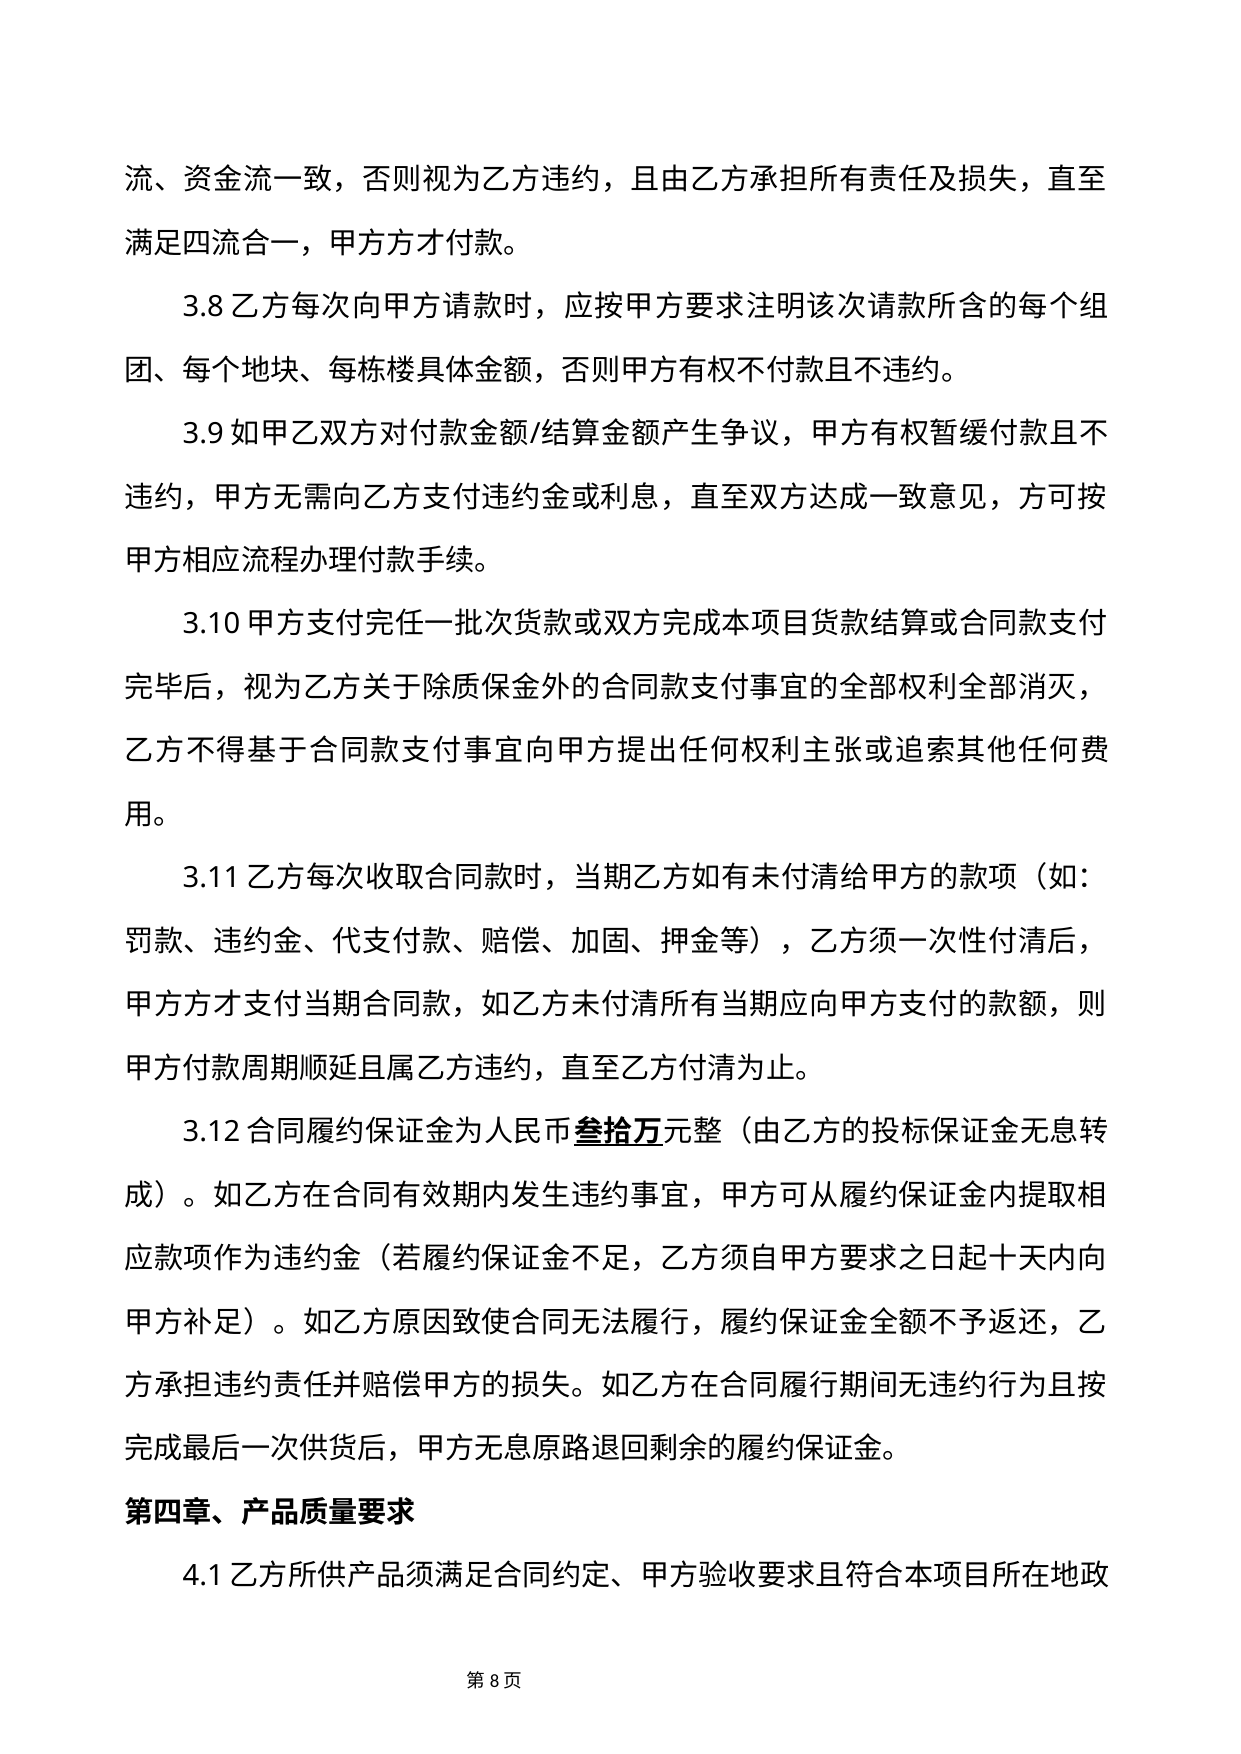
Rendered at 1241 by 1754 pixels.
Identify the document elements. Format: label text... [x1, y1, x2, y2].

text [124, 1552, 1109, 1594]
text 第四章、产品质量要求 [124, 1488, 1109, 1531]
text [124, 156, 1109, 261]
text 3.10甲方支付完任一批次货款或双方完成本项目货款结算或合同款支付完毕后，视为乙方关于除质保金外的合同款支付事宜的全部权利全部消灭，乙方不得基于合同款支付事宜向甲方提出任何权利主张或追索其他任何费用。 [124, 600, 1109, 833]
text 3.9如甲乙双方对付款金额/结算金额产生争议，甲方有权暂缓付款且不违约，甲方无需向乙方支付违约金或利息，直至双方达成一致意见，方可按甲方相应流程办理付款手续。 [124, 409, 1109, 579]
text 3.8乙方每次向甲方请款时，应按甲方要求注明该次请款所含的每个组团、每个地块、每栋楼具体金额，否则甲方有权不付款且不违约。 [124, 283, 1109, 388]
text 3.11乙方每次收取合同款时，当期乙方如有未付清给甲方的款项（如：罚款、违约金、代支付款、赔偿、加固、押金等），乙方须一次性付清后，甲方方才支付当期合同款，如乙方未付清所有当期应向甲方支付的款额，则甲方付款周期顺延且属乙方违约，直至乙方付清为止。 [124, 854, 1109, 1087]
text 3.12合同履约保证金为人民币叁拾万元整（由乙方的投标保证金无息转成）。如乙方在合同有效期内发生违约事宜，甲方可从履约保证金内提取相应款项作为违约金（若履约保证金不足，乙方须自甲方要求之日起十天内向甲方补足）。如乙方原因致使合同无法履行，履约保证金全额不予返还，乙方承担违约责任并赔偿甲方的损失。如乙方在合同履行期间无违约行为且按完成最后一次供货后，甲方无息原路退回剩余的履约保证金。 [124, 1108, 1109, 1467]
